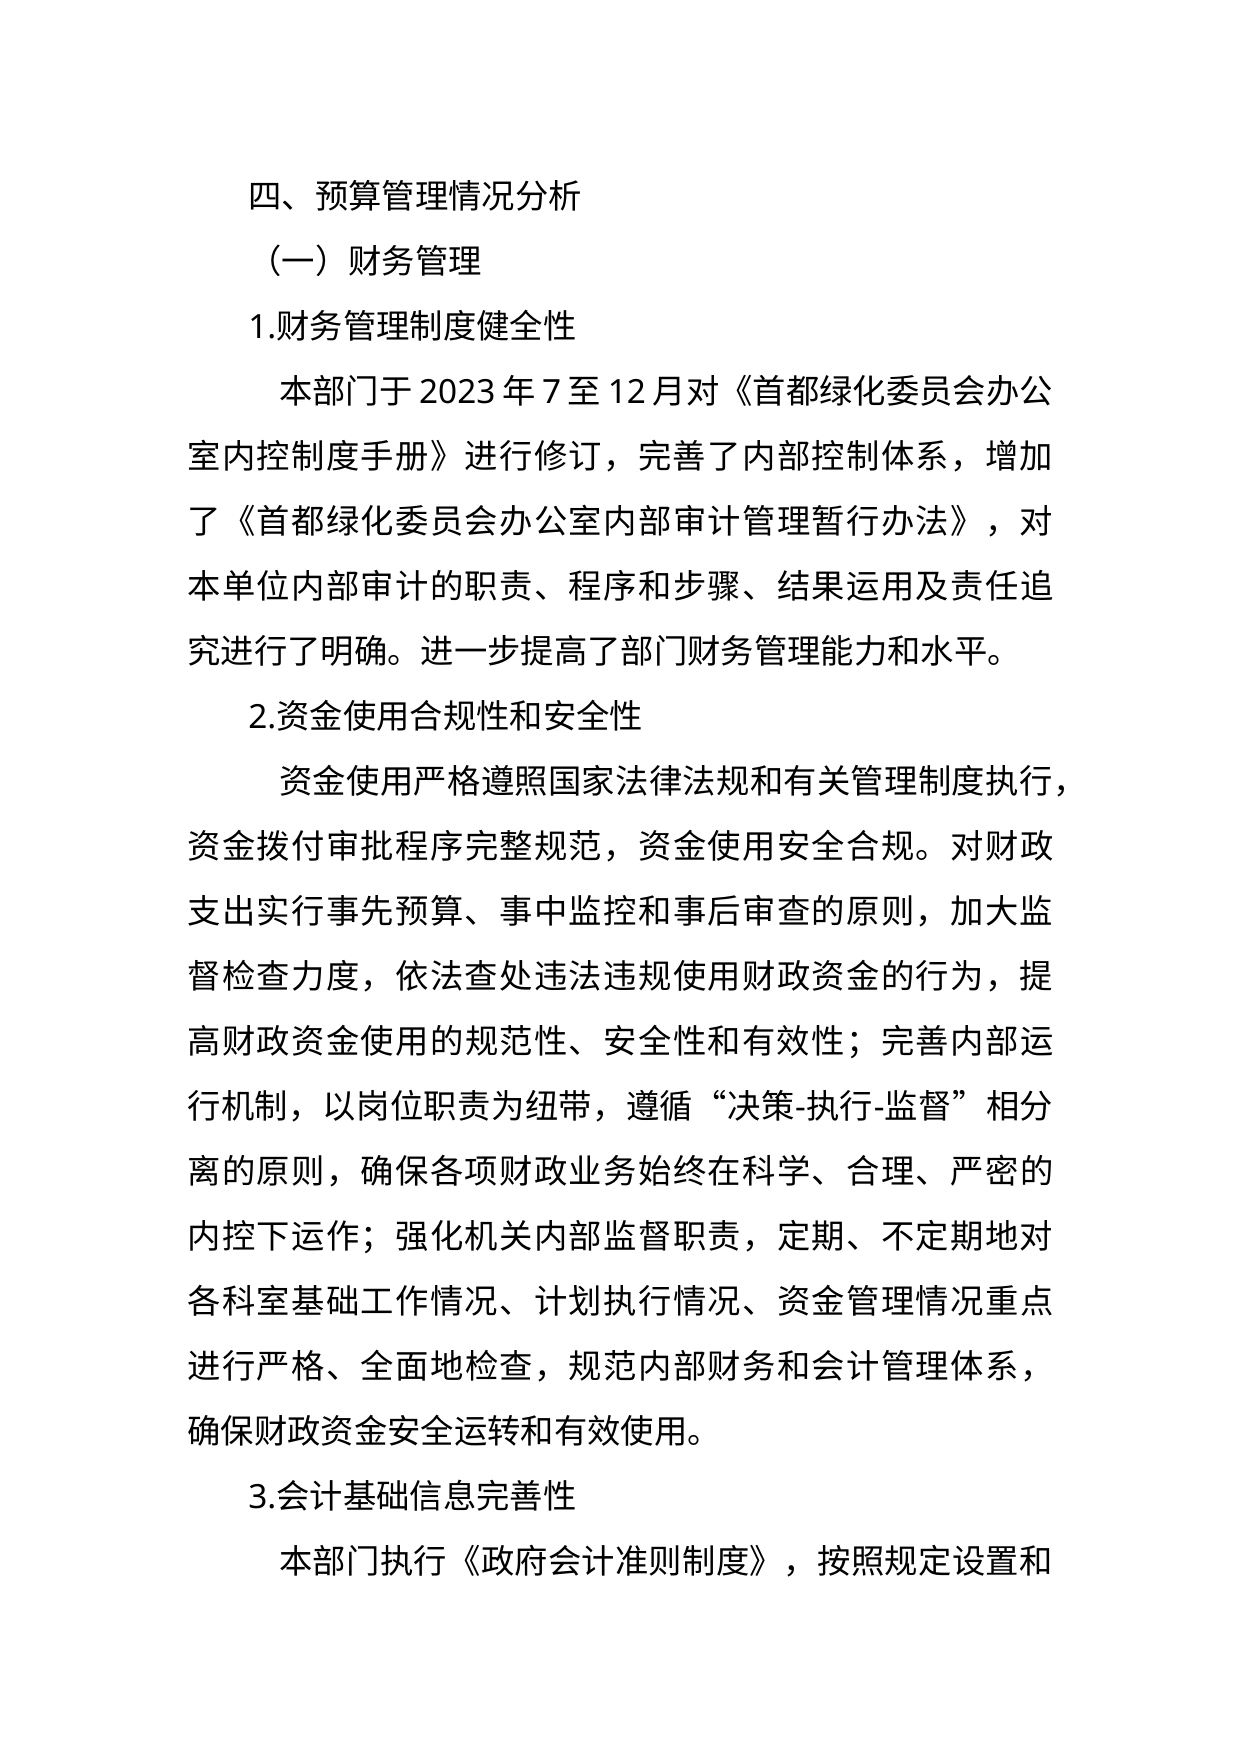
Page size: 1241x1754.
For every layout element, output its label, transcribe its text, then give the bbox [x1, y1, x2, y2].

text 四、预算管理情况分析 [198, 162, 1053, 227]
text （一）财务管理 [198, 227, 1053, 292]
text 本部门于2023年7至12月对《首都绿化委员会办公室内控制度手册》进行修订，完善了内部控制体系，增加了《首都绿化委员会办公室内部审计管理暂行办法》，对本单位内部审计的职责、程序和步骤、结果运用及责任追究进行了明确。进一步提高了部门财务管理能力和水平。 [187, 357, 1053, 682]
text 资金使用严格遵照国家法律法规和有关管理制度执行，资金拨付审批程序完整规范，资金使用安全合规。对财政支出实行事先预算、事中监控和事后审查的原则，加大监督检查力度，依法查处违法违规使用财政资金的行为，提高财政资金使用的规范性、安全性和有效性；完善内部运行机制，以岗位职责为纽带，遵循“决策-执行-监督”相分离的原则，确保各项财政业务始终在科学、合理、严密的内控下运作；强化机关内部监督职责，定期、不定期地对各科室基础工作情况、计划执行情况、资金管理情况重点进行严格、全面地检查，规范内部财务和会计管理体系，确保财政资金安全运转和有效使用。 [187, 747, 1053, 1462]
text 2.资金使用合规性和安全性 [198, 682, 1053, 747]
text 3.会计基础信息完善性 [198, 1462, 1053, 1527]
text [187, 1527, 1053, 1592]
text 1.财务管理制度健全性 [198, 292, 1053, 357]
